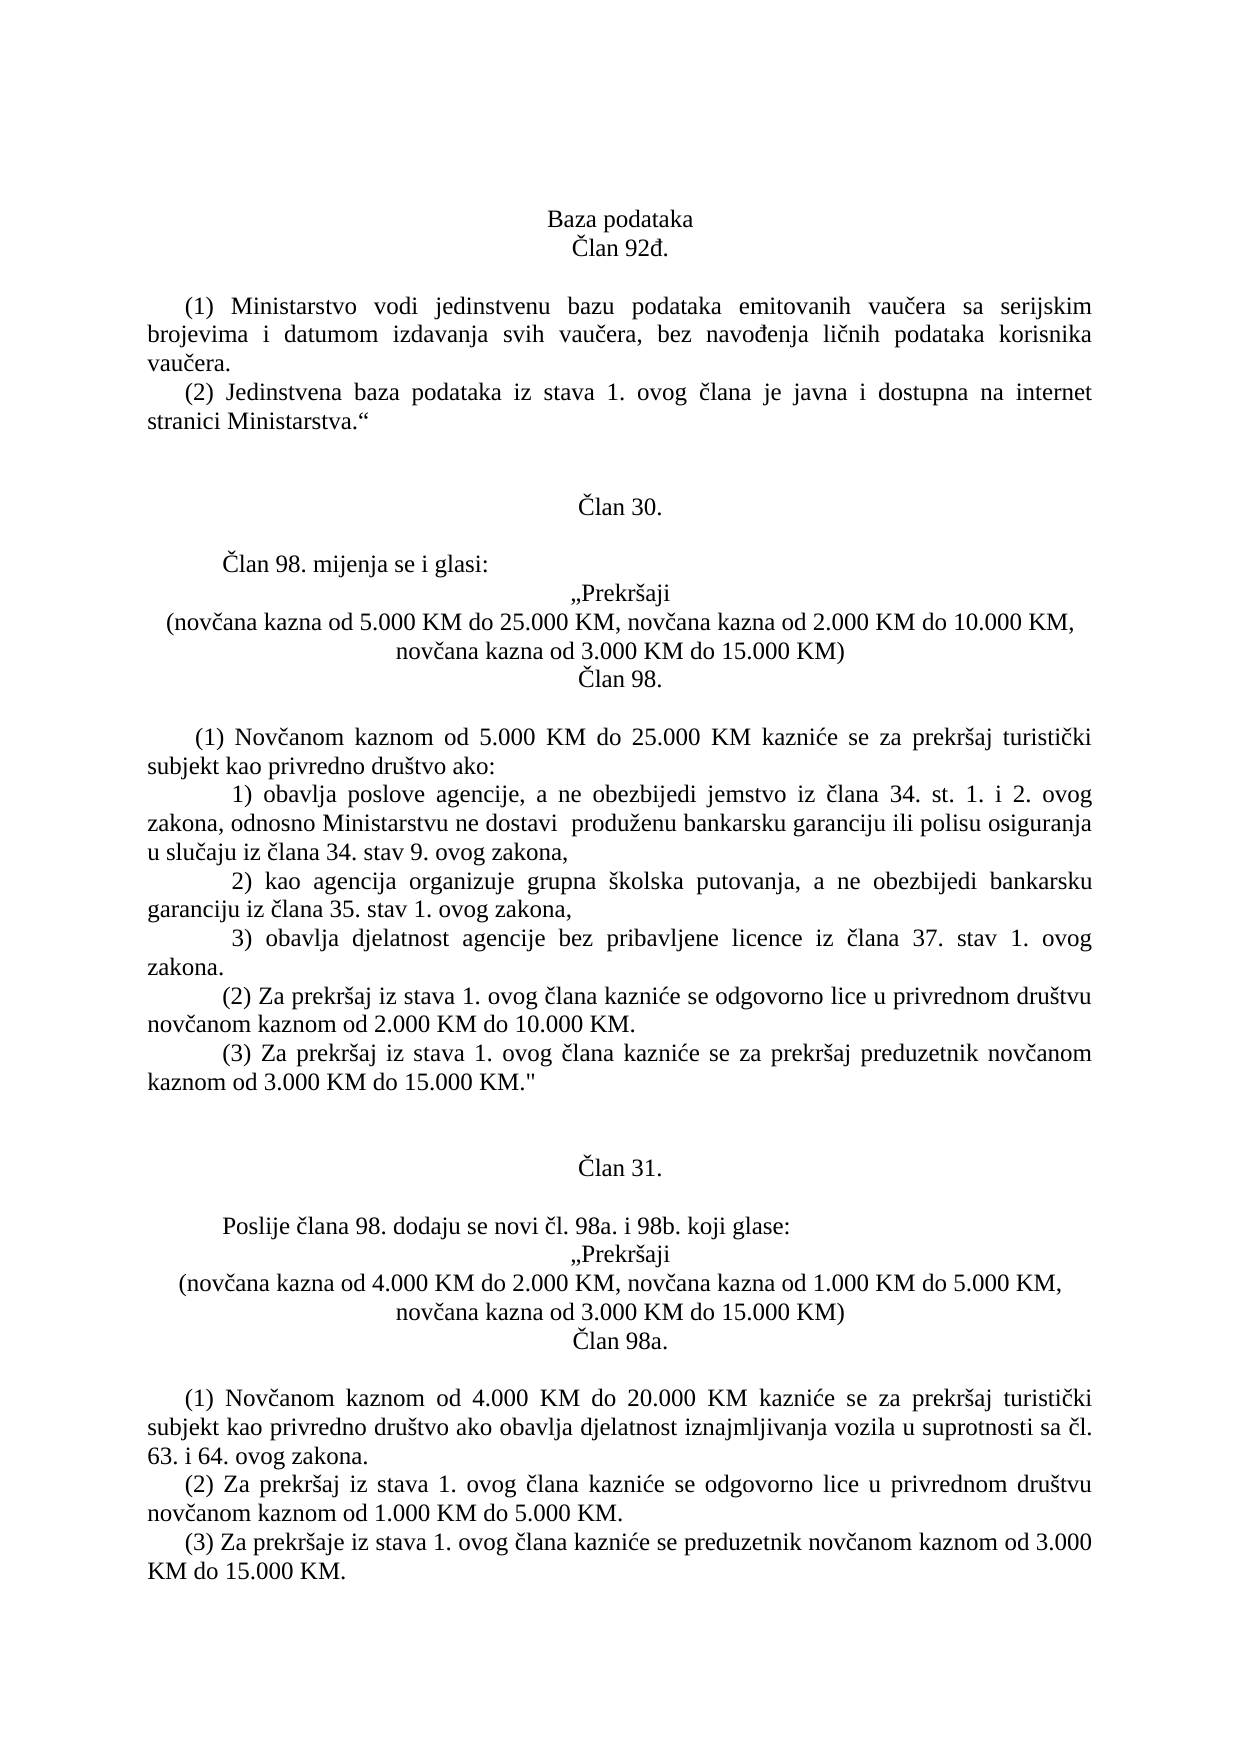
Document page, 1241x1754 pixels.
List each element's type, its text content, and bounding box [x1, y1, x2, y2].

text 2) kao agencija organizuje grupna školska putovanja, a ne obezbijedi bankarsku garanciju iz člana 35. stav 1. ovog zakona, [147, 866, 1093, 923]
text 1) obavlja poslove agencije, a ne obezbijedi jemstvo iz člana 34. st. 1. i 2. ovog zakona, odnosno Ministarstvu ne dostavi produženu bankarsku garanciju ili polisu osiguranja u slučaju iz člana 34. stav 9. ovog zakona, [147, 779, 1093, 866]
text Član 31. [147, 1153, 1093, 1182]
text (novčana kazna od 5.000 KM do 25.000 KM, novčana kazna od 2.000 KM do 10.000 KM, novčana kazna od 3.000 KM do 15.000 KM) [147, 607, 1093, 664]
text (2) Jedinstvena baza podataka iz stava 1. ovog člana je javna i dostupna na internet stranici Ministarstva.“ [147, 377, 1093, 434]
text (2) Za prekršaj iz stava 1. ovog člana kazniće se odgovorno lice u privrednom društvu novčanom kaznom od 1.000 KM do 5.000 KM. [147, 1469, 1093, 1527]
text „Prekršaji [147, 1239, 1093, 1268]
text 3) obavlja djelatnost agencije bez pribavljene licence iz člana 37. stav 1. ovog zakona. [147, 923, 1093, 981]
text Član 98. mijenja se i glasi: [147, 549, 1093, 578]
text (3) Za prekršaj iz stava 1. ovog člana kazniće se za prekršaj preduzetnik novčanom kaznom od 3.000 KM do 15.000 KM." [147, 1038, 1093, 1096]
text Baza podataka [147, 204, 1093, 233]
text Član 98a. [147, 1326, 1093, 1354]
text (novčana kazna od 4.000 KM do 2.000 KM, novčana kazna od 1.000 KM do 5.000 KM, novčana kazna od 3.000 KM do 15.000 KM) [147, 1268, 1093, 1326]
text „Prekršaji [147, 578, 1093, 607]
text (1) Ministarstvo vodi jedinstvenu bazu podataka emitovanih vaučera sa serijskim brojevima i datumom izdavanja svih vaučera, bez navođenja ličnih podataka korisnika vaučera. [147, 291, 1093, 377]
text (2) Za prekršaj iz stava 1. ovog člana kazniće se odgovorno lice u privrednom društvu novčanom kaznom od 2.000 KM do 10.000 KM. [147, 981, 1093, 1038]
text Član 92đ. [147, 233, 1093, 262]
text Član 98. [147, 664, 1093, 693]
text (3) Za prekršaje iz stava 1. ovog člana kazniće se preduzetnik novčanom kaznom od 3.000 KM do 15.000 KM. [147, 1527, 1093, 1584]
text Poslije člana 98. dodaju se novi čl. 98a. i 98b. koji glase: [147, 1211, 1093, 1239]
text (1) Novčanom kaznom od 5.000 KM do 25.000 KM kazniće se za prekršaj turistički subjekt kao privredno društvo ako: [147, 722, 1093, 779]
text Član 30. [147, 492, 1093, 521]
text (1) Novčanom kaznom od 4.000 KM do 20.000 KM kazniće se za prekršaj turistički subjekt kao privredno društvo ako obavlja djelatnost iznajmljivanja vozila u suprotnosti sa čl. 63. i 64. ovog zakona. [147, 1383, 1093, 1469]
